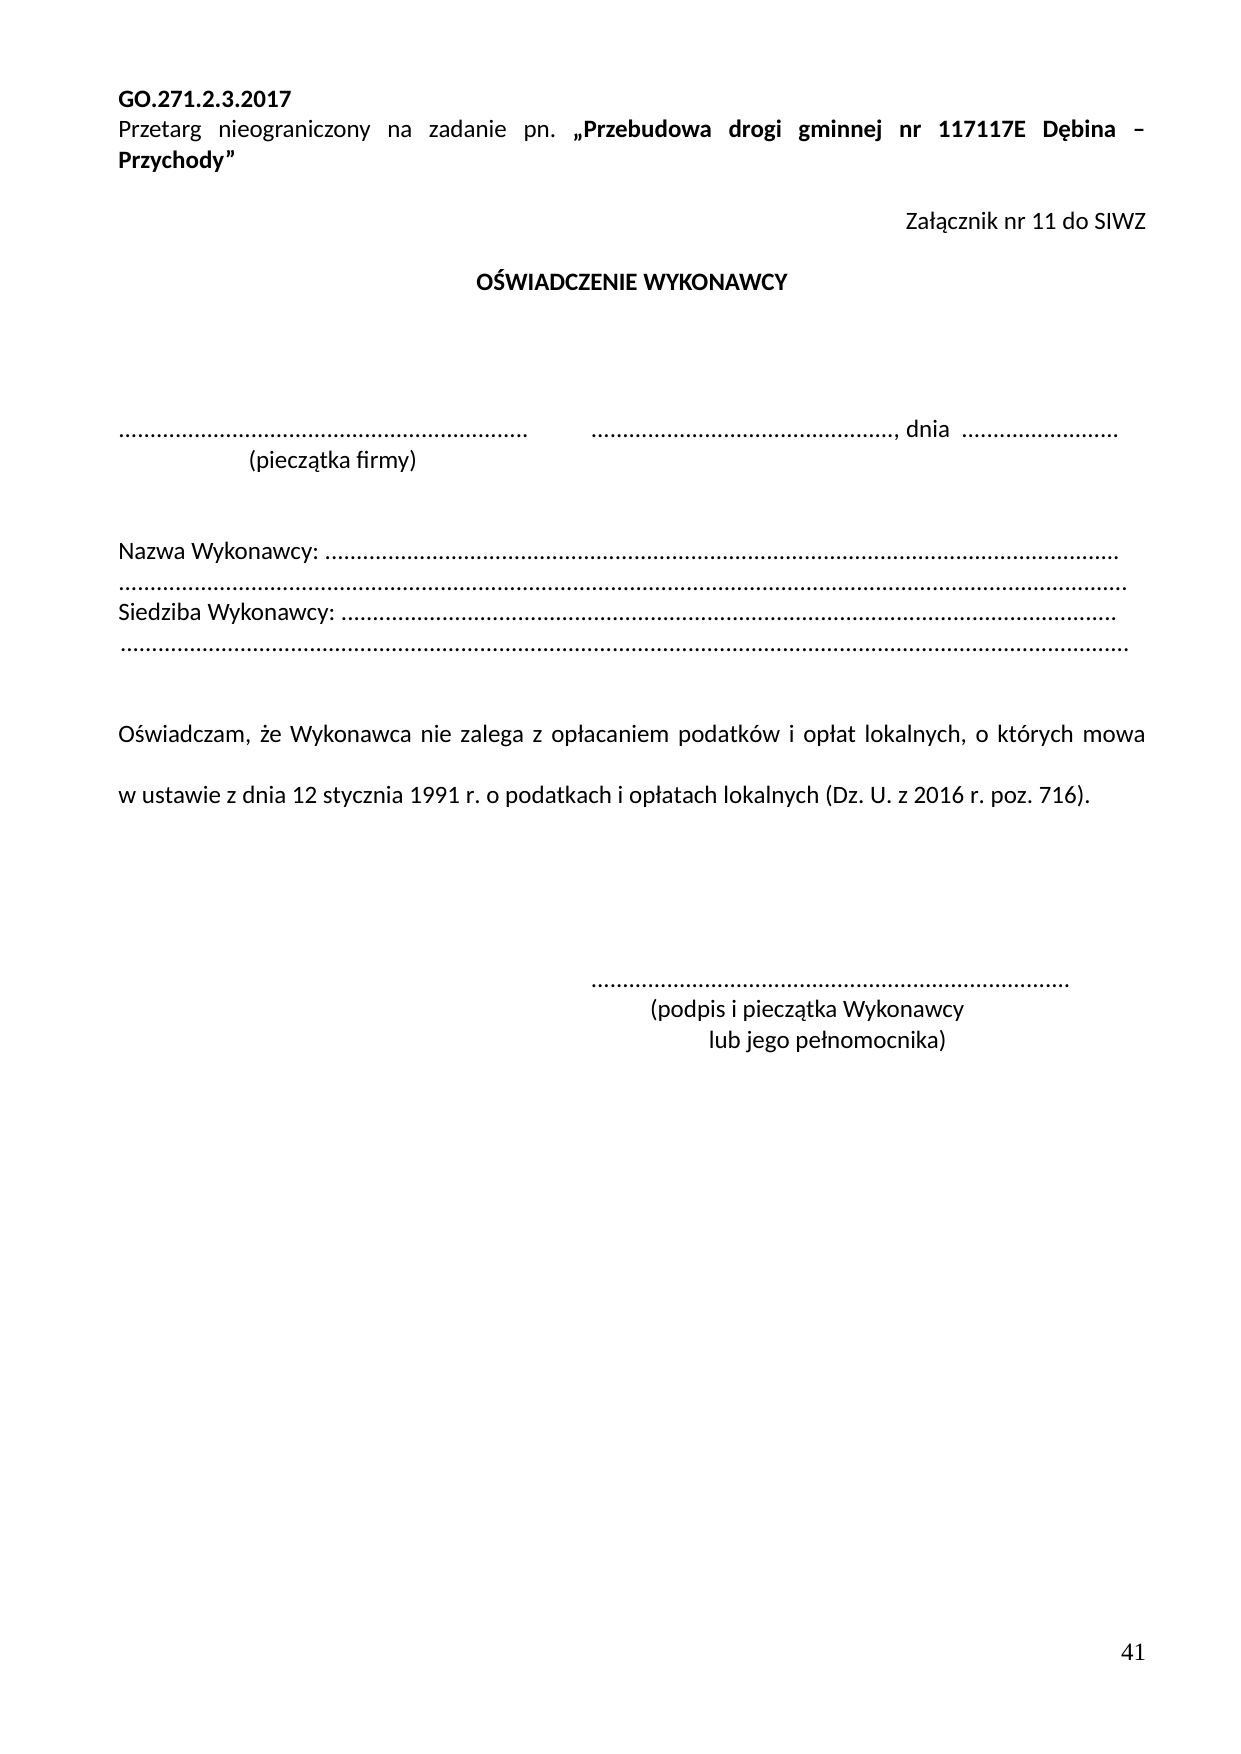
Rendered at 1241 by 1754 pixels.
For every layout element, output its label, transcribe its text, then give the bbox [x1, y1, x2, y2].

text (podpis i pieczątka Wykonawcy [487, 993, 1146, 1024]
text Nazwa Wykonawcy: .............................................................................................................................. [118, 535, 1146, 566]
text ................................................................................................................................................................ [120, 627, 1146, 657]
text Załącznik nr 11 do SIWZ [118, 205, 1146, 235]
text ................................................................................................................................................................ [118, 566, 1146, 596]
text (pieczątka firmy) [118, 444, 1146, 474]
text ................................................................. ................................................, dnia ......................... [118, 413, 1146, 444]
text ............................................................................ [118, 963, 1146, 993]
text OŚWIADCZENIE WYKONAWCY [118, 266, 1146, 296]
text Siedziba Wykonawcy: ........................................................................................................................... [118, 596, 1146, 627]
text lub jego pełnomocnika) [487, 1024, 1146, 1054]
text Oświadczam, że Wykonawca nie zalega z opłacaniem podatków i opłat lokalnych, o których mowa w ustawie z dnia 12 stycznia 1991 r. o podatkach i opłatach lokalnych (Dz. U. z 2016 r. poz. 716). [118, 718, 1146, 810]
text GO.271.2.3.2017 [118, 83, 1146, 113]
text Przetarg nieograniczony na zadanie pn. „Przebudowa drogi gminnej nr 117117E Dębina – Przychody” [118, 113, 1146, 174]
